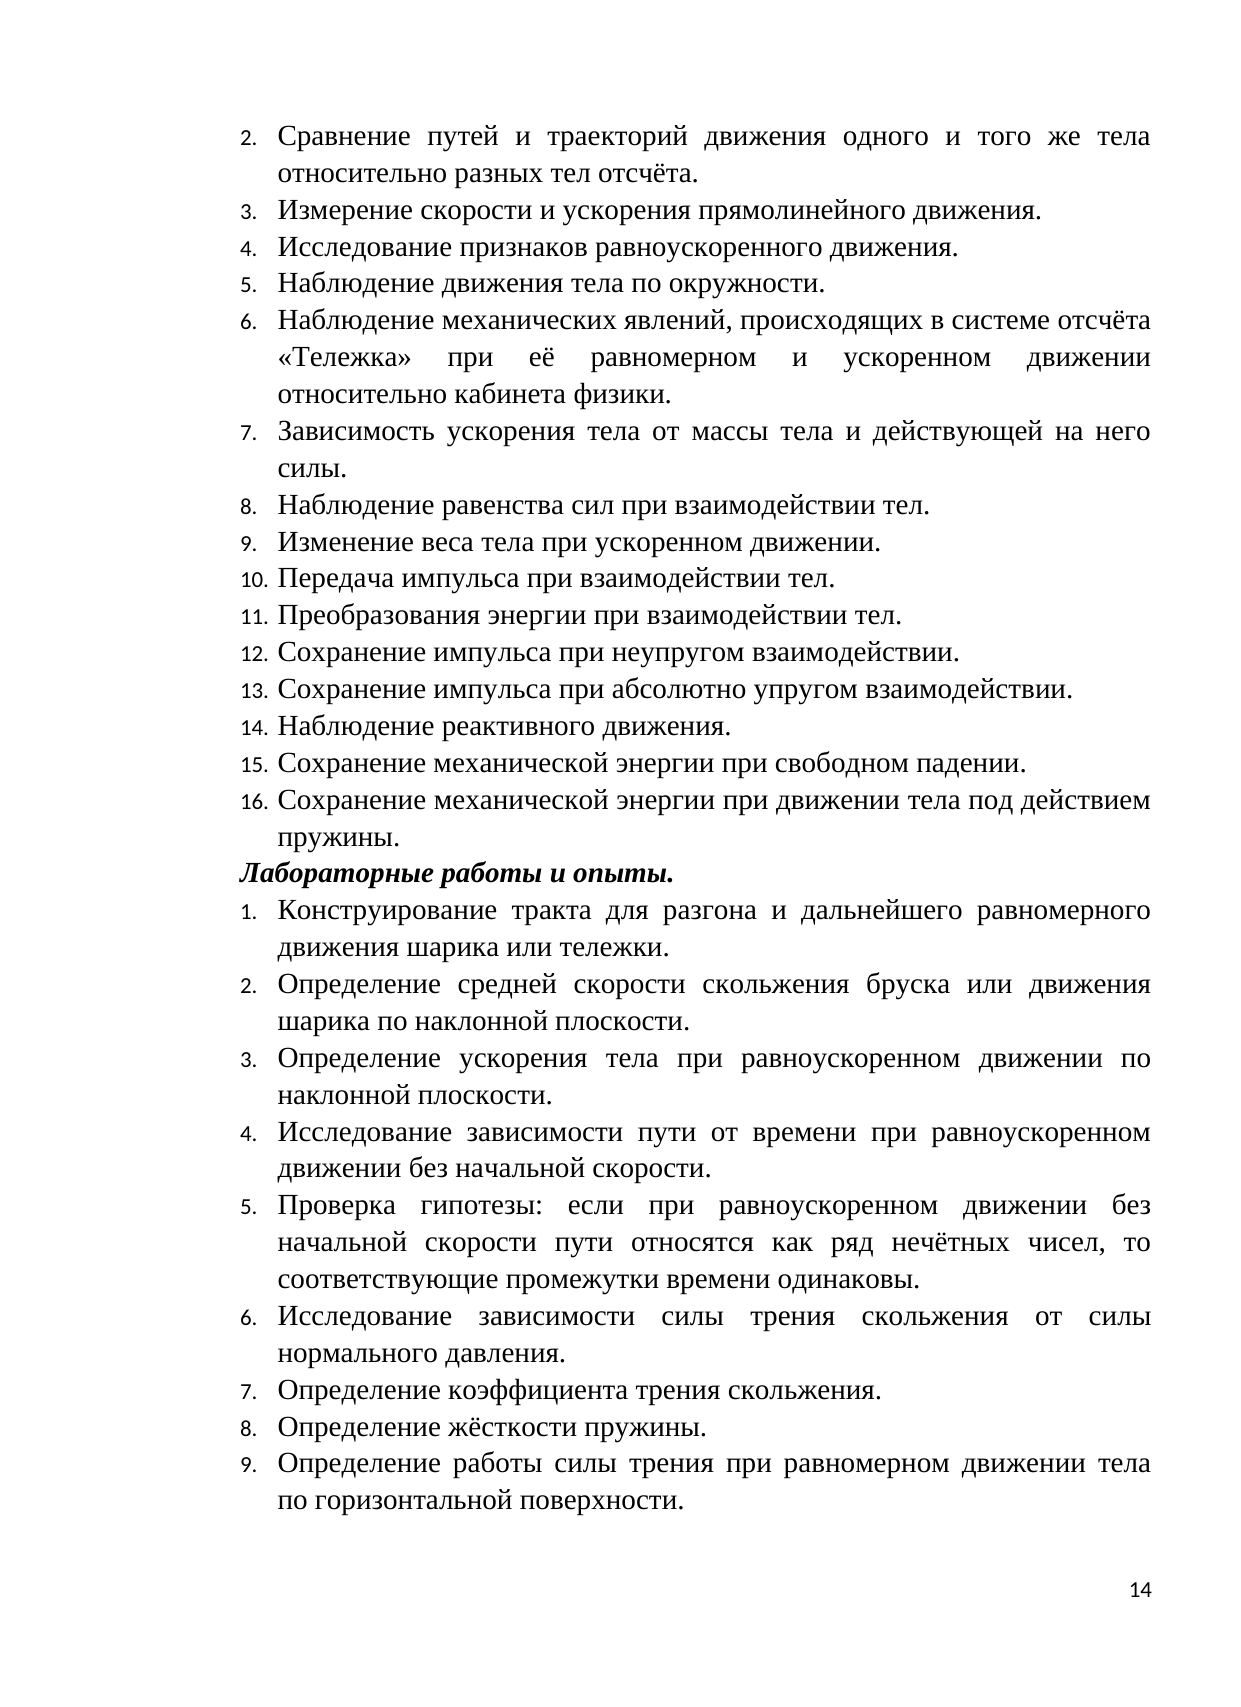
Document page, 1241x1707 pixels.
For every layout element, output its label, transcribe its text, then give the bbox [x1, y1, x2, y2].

list Проверка гипотезы: если при равноускоренном движении без начальной скорости пути относятся как ряд нечётных чисел, то соответствующие промежутки времени одинаковы. [240, 1187, 1152, 1295]
list Сохранение механической энергии при свободном падении. [240, 745, 1152, 778]
list Преобразования энергии при взаимодействии тел. [240, 597, 1152, 631]
text Лабораторные работы и опыты. [177, 856, 1152, 889]
list Сравнение путей и траекторий движения одного и того же тела относительно разных тел отсчёта. [240, 118, 1152, 188]
list Конструирование тракта для разгона и дальнейшего равномерного движения шарика или тележки. [240, 892, 1152, 963]
list Изменение веса тела при ускоренном движении. [240, 524, 1152, 557]
list Наблюдение реактивного движения. [240, 708, 1152, 742]
list Определение ускорения тела при равноускоренном движении по наклонной плоскости. [240, 1040, 1152, 1110]
list Измерение скорости и ускорения прямолинейного движения. [240, 192, 1152, 225]
list Передача импульса при взаимодействии тел. [240, 561, 1152, 594]
list Определение жёсткости пружины. [240, 1409, 1152, 1442]
list Наблюдение механических явлений, происходящих в системе отсчёта «Тележка» при её равномерном и ускоренном движении относительно кабинета физики. [240, 302, 1152, 410]
list Определение работы силы трения при равномерном движении тела по горизонтальной поверхности. [240, 1446, 1152, 1516]
list Исследование зависимости пути от времени при равноускоренном движении без начальной скорости. [240, 1114, 1152, 1184]
list Определение средней скорости скольжения бруска или движения шарика по наклонной плоскости. [240, 966, 1152, 1037]
list Сохранение импульса при абсолютно упругом взаимодействии. [240, 671, 1152, 705]
list Определение коэффициента трения скольжения. [240, 1372, 1152, 1405]
list Наблюдение движения тела по окружности. [240, 266, 1152, 299]
list Исследование зависимости силы трения скольжения от силы нормального давления. [240, 1298, 1152, 1368]
list Наблюдение равенства сил при взаимодействии тел. [240, 487, 1152, 520]
list Исследование признаков равноускоренного движения. [240, 229, 1152, 262]
list Зависимость ускорения тела от массы тела и действующей на него силы. [240, 413, 1152, 483]
list Сохранение импульса при неупругом взаимодействии. [240, 634, 1152, 668]
list Сохранение механической энергии при движении тела под действием пружины. [240, 782, 1152, 852]
